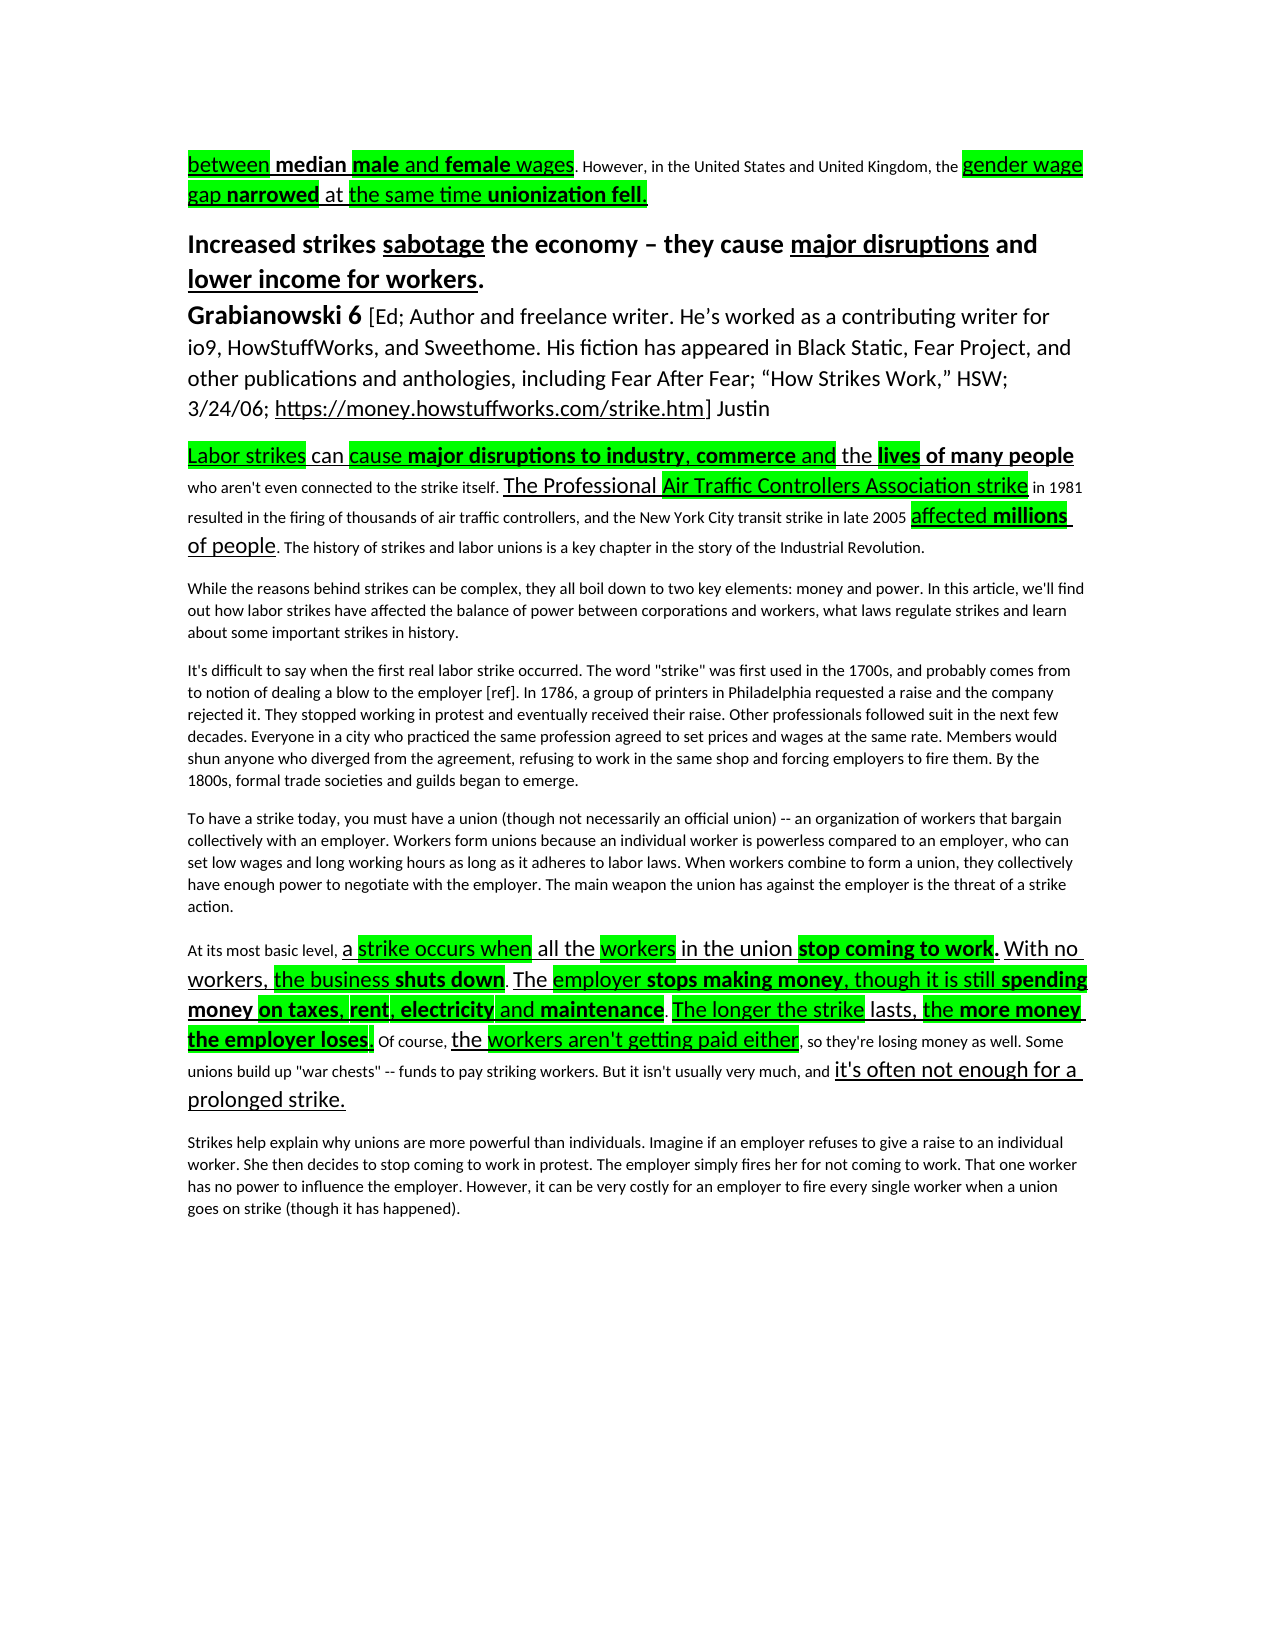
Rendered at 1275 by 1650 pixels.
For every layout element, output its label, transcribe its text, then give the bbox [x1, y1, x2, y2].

text Strikes help explain why unions are more powerful than individuals. Imagine if an employer refuses to give a raise to an individual worker. She then decides to stop coming to work in protest. The employer simply fires her for not coming to work. That one worker has no power to influence the employer. However, it can be very costly for an employer to fire every single worker when a union goes on strike (though it has happened). [187, 1132, 1087, 1218]
subtitle Increased strikes sabotage the economy – they cause major disruptions and lower income for workers. [187, 227, 1087, 296]
text While the reasons behind strikes can be complex, they all boil down to two key elements: money and power. In this article, we'll find out how labor strikes have affected the balance of power between corporations and workers, what laws regulate strikes and learn about some important strikes in history. [187, 578, 1087, 642]
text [187, 150, 1087, 208]
text Grabianowski 6 [Ed; Author and freelance writer. He’s worked as a contributing writer for io9, HowStuffWorks, and Sweethome. His fiction has appeared in Black Static, Fear Project, and other publications and anthologies, including Fear After Fear; “How Strikes Work,” HSW; 3/24/06; https://money.howstuffworks.com/strike.htm] Justin [187, 298, 1087, 422]
text It's difficult to say when the first real labor strike occurred. The word "strike" was first used in the 1700s, and probably comes from to notion of dealing a blow to the employer [ref]. In 1786, a group of printers in Philadelphia requested a raise and the company rejected it. They stopped working in protest and eventually received their raise. Other professionals followed suit in the next few decades. Everyone in a city who practiced the same profession agreed to set prices and wages at the same rate. Members would shun anyone who diverged from the agreement, refusing to work in the same shop and forcing employers to fire them. By the 1800s, formal trade societies and guilds began to emerge. [187, 661, 1087, 790]
text At its most basic level, a strike occurs when all the workers in the union stop coming to work. With no workers, the business shuts down. The employer stops making money, though it is still spending money on taxes, rent, electricity and maintenance. The longer the strike lasts, the more money the employer loses. Of course, the workers aren't getting paid either, so they're losing money as well. Some unions build up "war chests" -- funds to pay striking workers. But it isn't usually very much, and it's often not enough for a prolonged strike. [187, 934, 1087, 1114]
text Labor strikes can cause major disruptions to industry, commerce and the lives of many people who aren't even connected to the strike itself. The Professional Air Traffic Controllers Association strike in 1981 resulted in the firing of thousands of air traffic controllers, and the New York City transit strike in late 2005 affected millions of people. The history of strikes and labor unions is a key chapter in the story of the Industrial Revolution. [187, 441, 1087, 559]
text To have a strike today, you must have a union (though not necessarily an official union) -- an organization of workers that bargain collectively with an employer. Workers form unions because an individual worker is powerless compared to an employer, who can set low wages and long working hours as long as it adheres to labor laws. When workers combine to form a union, they collectively have enough power to negotiate with the employer. The main weapon the union has against the employer is the threat of a strike action. [187, 808, 1087, 916]
